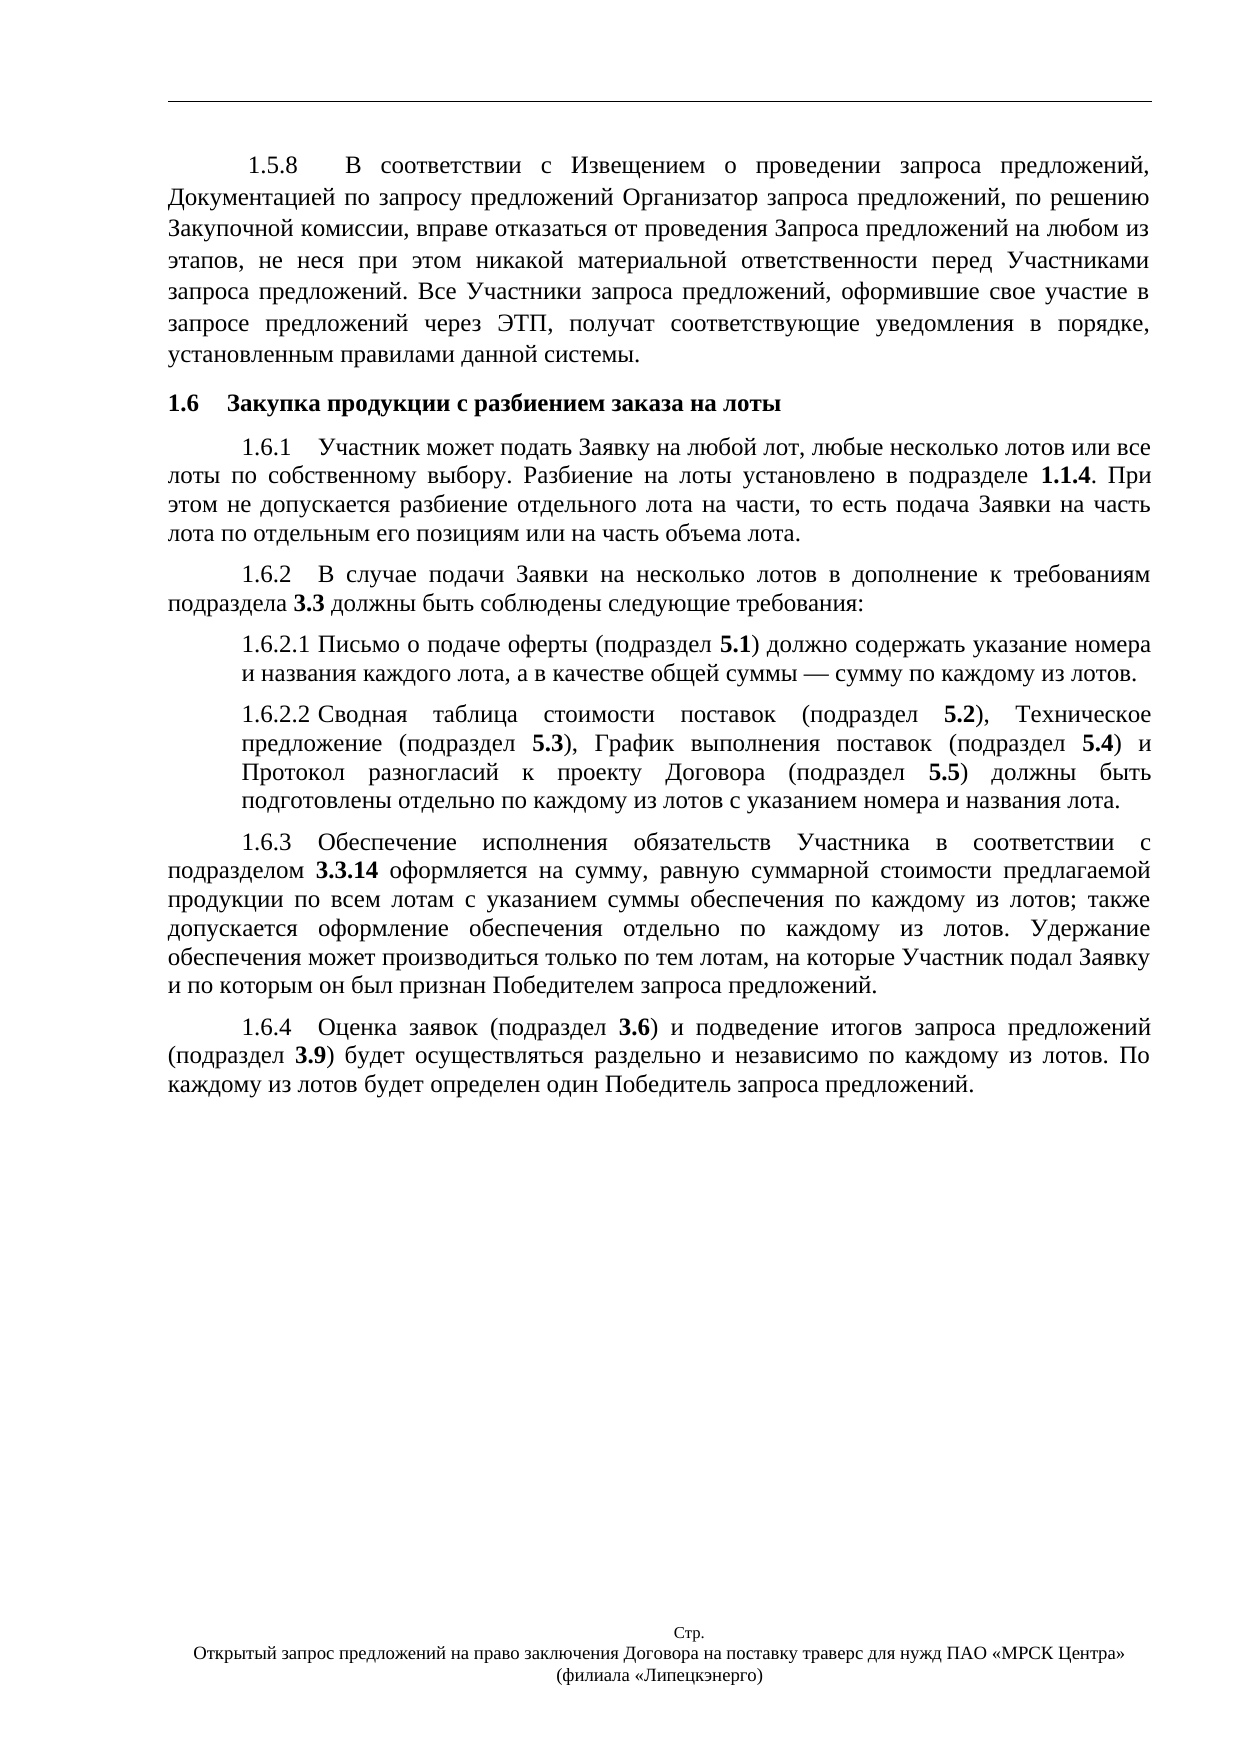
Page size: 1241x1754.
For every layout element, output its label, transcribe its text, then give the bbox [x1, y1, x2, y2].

subtitle В случае подачи Заявки на несколько лотов в дополнение к требованиям подраздела 3.3 должны быть соблюдены следующие требования: [168, 559, 1152, 617]
subtitle Сводная таблица стоимости поставок (подраздел 5.2), Техническое предложение (подраздел 5.3), График выполнения поставок (подраздел 5.4) и Протокол разногласий к проекту Договора (подраздел 5.5) должны быть подготовлены отдельно по каждому из лотов с указанием номера и названия лота. [241, 699, 1152, 814]
subtitle Оценка заявок (подраздел 3.6) и подведение итогов запроса предложений (подраздел 3.9) будет осуществляться раздельно и независимо по каждому из лотов. По каждому из лотов будет определен один Победитель запроса предложений. [168, 1012, 1152, 1098]
subtitle Закупка продукции с разбиением заказа на лоты [168, 388, 1152, 416]
list В соответствии с Извещением о проведении запроса предложений, Документацией по запросу предложений Организатор запроса предложений, по решению Закупочной комиссии, вправе отказаться от проведения Запроса предложений на любом из этапов, не неся при этом никакой материальной ответственности перед Участниками запроса предложений. Все Участники запроса предложений, оформившие свое участие в запросе предложений через ЭТП, получат соответствующие уведомления в порядке, установленным правилами данной системы. [168, 150, 1150, 368]
subtitle Обеспечение исполнения обязательств Участника в соответствии с подразделом 3.3.14 оформляется на сумму, равную суммарной стоимости предлагаемой продукции по всем лотам с указанием суммы обеспечения по каждому из лотов; также допускается оформление обеспечения отдельно по каждому из лотов. Удержание обеспечения может производиться только по тем лотам, на которые Участник подал Заявку и по которым он был признан Победителем запроса предложений. [168, 827, 1152, 999]
subtitle Письмо о подаче оферты (подраздел 5.1) должно содержать указание номера и названия каждого лота, а в качестве общей суммы — сумму по каждому из лотов. [241, 629, 1152, 687]
subtitle Участник может подать Заявку на любой лот, любые несколько лотов или все лоты по собственному выбору. Разбиение на лоты установлено в подразделе 1.1.4. При этом не допускается разбиение отдельного лота на части, то есть подача Заявки на часть лота по отдельным его позициям или на часть объема лота. [168, 432, 1152, 547]
